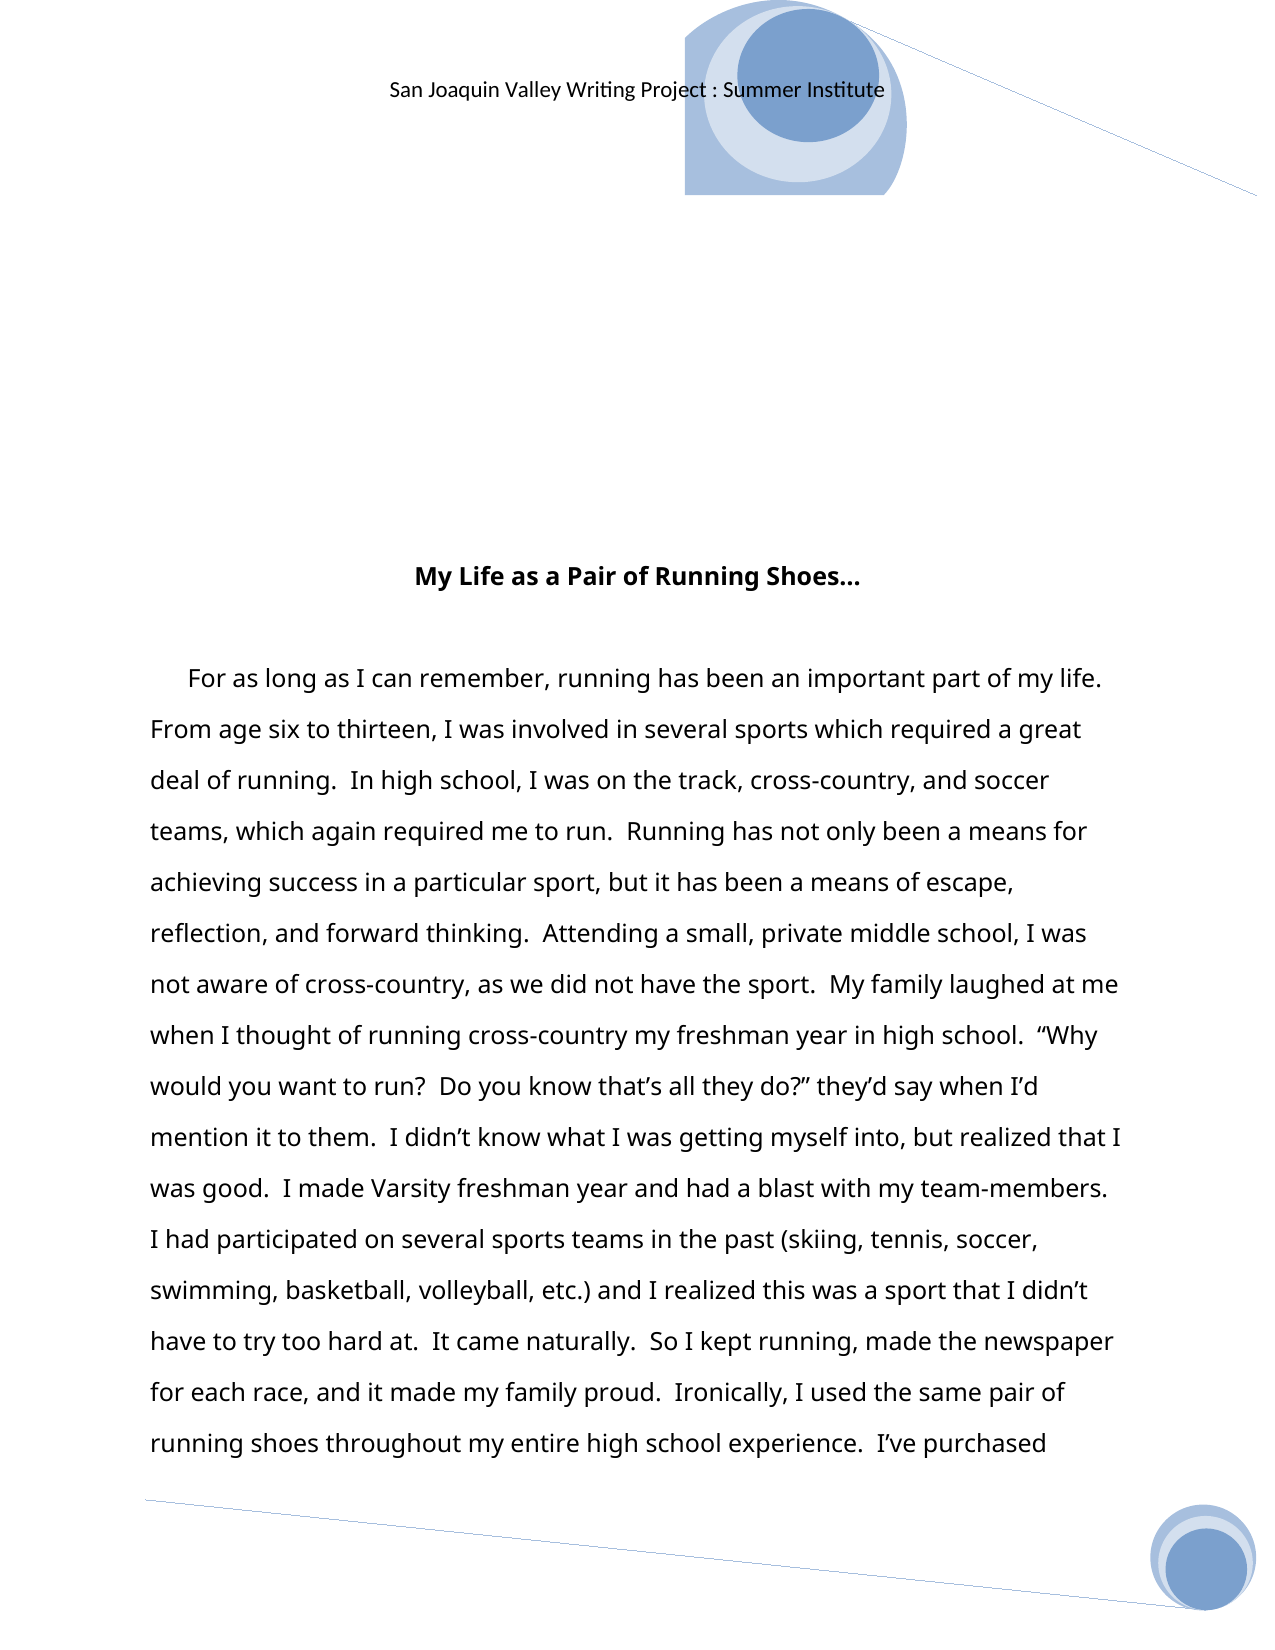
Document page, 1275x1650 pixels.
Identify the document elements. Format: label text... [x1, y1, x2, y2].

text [150, 660, 1125, 1460]
text My Life as a Pair of Running Shoes… [150, 558, 1125, 592]
